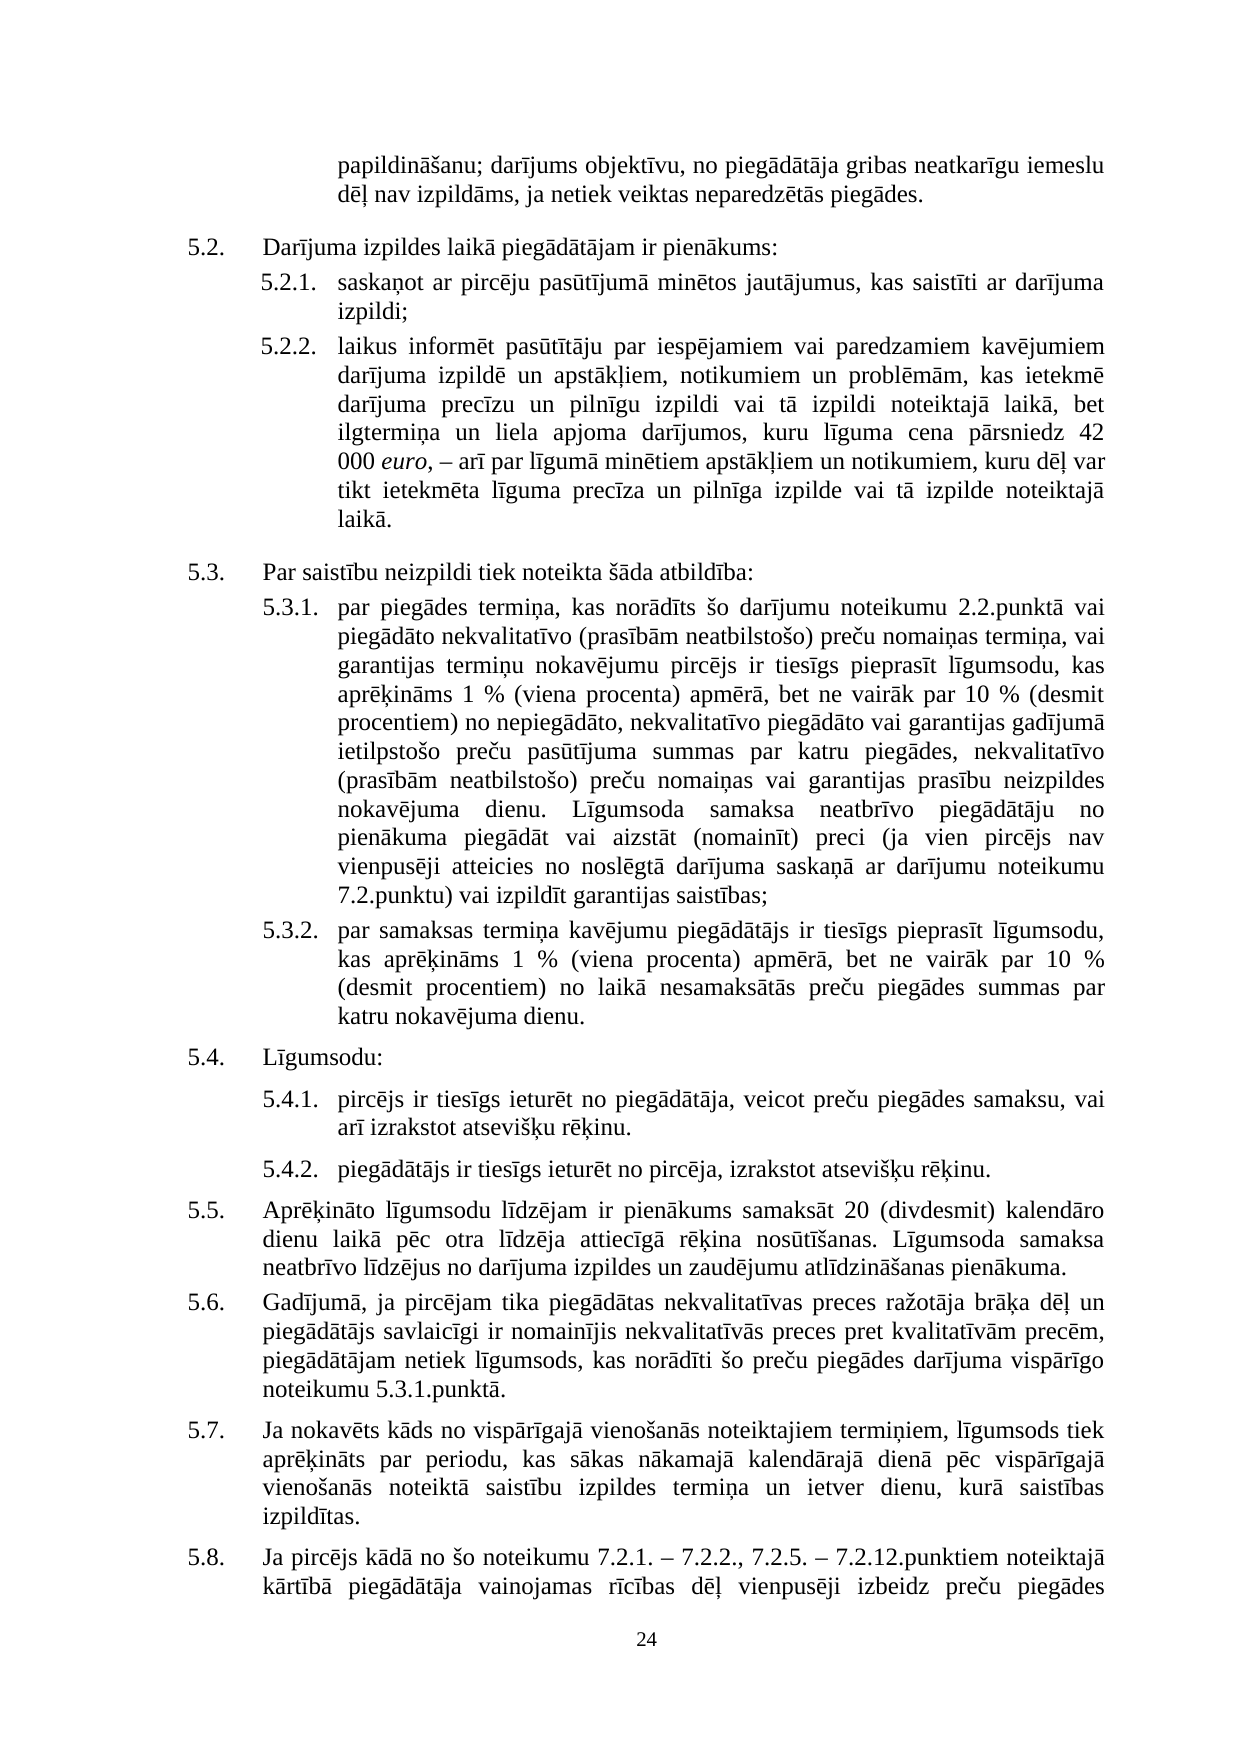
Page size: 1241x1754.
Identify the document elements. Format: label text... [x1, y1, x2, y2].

text 5.4.2. piegādātājs ir tiesīgs ieturēt no pircēja, izrakstot atsevišķu rēķinu. [262, 1154, 1105, 1182]
text 5.7. Ja nokavēts kāds no vispārīgajā vienošanās noteiktajiem termiņiem, līgumsods tiek aprēķināts par periodu, kas sākas nākamajā kalendārajā dienā pēc vispārīgajā vienošanās noteiktā saistību izpildes termiņa un ietver dienu, kurā saistības izpildītas. [187, 1415, 1105, 1530]
text 5.3. Par saistību neizpildi tiek noteikta šāda atbildība: [187, 557, 1105, 586]
text 5.5. Aprēķināto līgumsodu līdzējam ir pienākums samaksāt 20 (divdesmit) kalendāro dienu laikā pēc otra līdzēja attiecīgā rēķina nosūtīšanas. Līgumsoda samaksa neatbrīvo līdzējus no darījuma izpildes un zaudējumu atlīdzināšanas pienākuma. [187, 1195, 1105, 1281]
text 5.3.1. par piegādes termiņa, kas norādīts šo darījumu noteikumu 2.2.punktā vai piegādāto nekvalitatīvo (prasībām neatbilstošo) preču nomaiņas termiņa, vai garantijas termiņu nokavējumu pircējs ir tiesīgs pieprasīt līgumsodu, kas aprēķināms 1 % (viena procenta) apmērā, bet ne vairāk par 10 % (desmit procentiem) no nepiegādāto, nekvalitatīvo piegādāto vai garantijas gadījumā ietilpstošo preču pasūtījuma summas par katru piegādes, nekvalitatīvo (prasībām neatbilstošo) preču nomaiņas vai garantijas prasību neizpildes nokavējuma dienu. Līgumsoda samaksa neatbrīvo piegādātāju no pienākuma piegādāt vai aizstāt (nomainīt) preci (ja vien pircējs nav vienpusēji atteicies no noslēgtā darījuma saskaņā ar darījumu noteikumu 7.2.punktu) vai izpildīt garantijas saistības; [262, 592, 1105, 909]
text 5.4.1. pircējs ir tiesīgs ieturēt no piegādātāja, veicot preču piegādes samaksu, vai arī izrakstot atsevišķu rēķinu. [262, 1084, 1105, 1141]
text 5.2.1. saskaņot ar pircēju pasūtījumā minētos jautājumus, kas saistīti ar darījuma izpildi; [260, 267, 1105, 325]
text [187, 1542, 1105, 1600]
text 5.3.2. par samaksas termiņa kavējumu piegādātājs ir tiesīgs pieprasīt līgumsodu, kas aprēķināms 1 % (viena procenta) apmērā, bet ne vairāk par 10 % (desmit procentiem) no laikā nesamaksātās preču piegādes summas par katru nokavējuma dienu. [262, 915, 1105, 1030]
text 5.6. Gadījumā, ja pircējam tika piegādātas nekvalitatīvas preces ražotāja brāķa dēļ un piegādātājs savlaicīgi ir nomainījis nekvalitatīvās preces pret kvalitatīvām precēm, piegādātājam netiek līgumsods, kas norādīti šo preču piegādes darījuma vispārīgo noteikumu 5.3.1.punktā. [187, 1287, 1105, 1402]
text 5.2.2. laikus informēt pasūtītāju par iespējamiem vai paredzamiem kavējumiem darījuma izpildē un apstākļiem, notikumiem un problēmām, kas ietekmē darījuma precīzu un pilnīgu izpildi vai tā izpildi noteiktajā laikā, bet ilgtermiņa un liela apjoma darījumos, kuru līguma cena pārsniedz 42 000 euro, – arī par līgumā minētiem apstākļiem un notikumiem, kuru dēļ var tikt ietekmēta līguma precīza un pilnīga izpilde vai tā izpilde noteiktajā laikā. [260, 331, 1105, 532]
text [262, 150, 1105, 207]
text 5.2. Darījuma izpildes laikā piegādātājam ir pienākums: [187, 232, 1105, 261]
text 5.4. Līgumsodu: [187, 1042, 1105, 1071]
